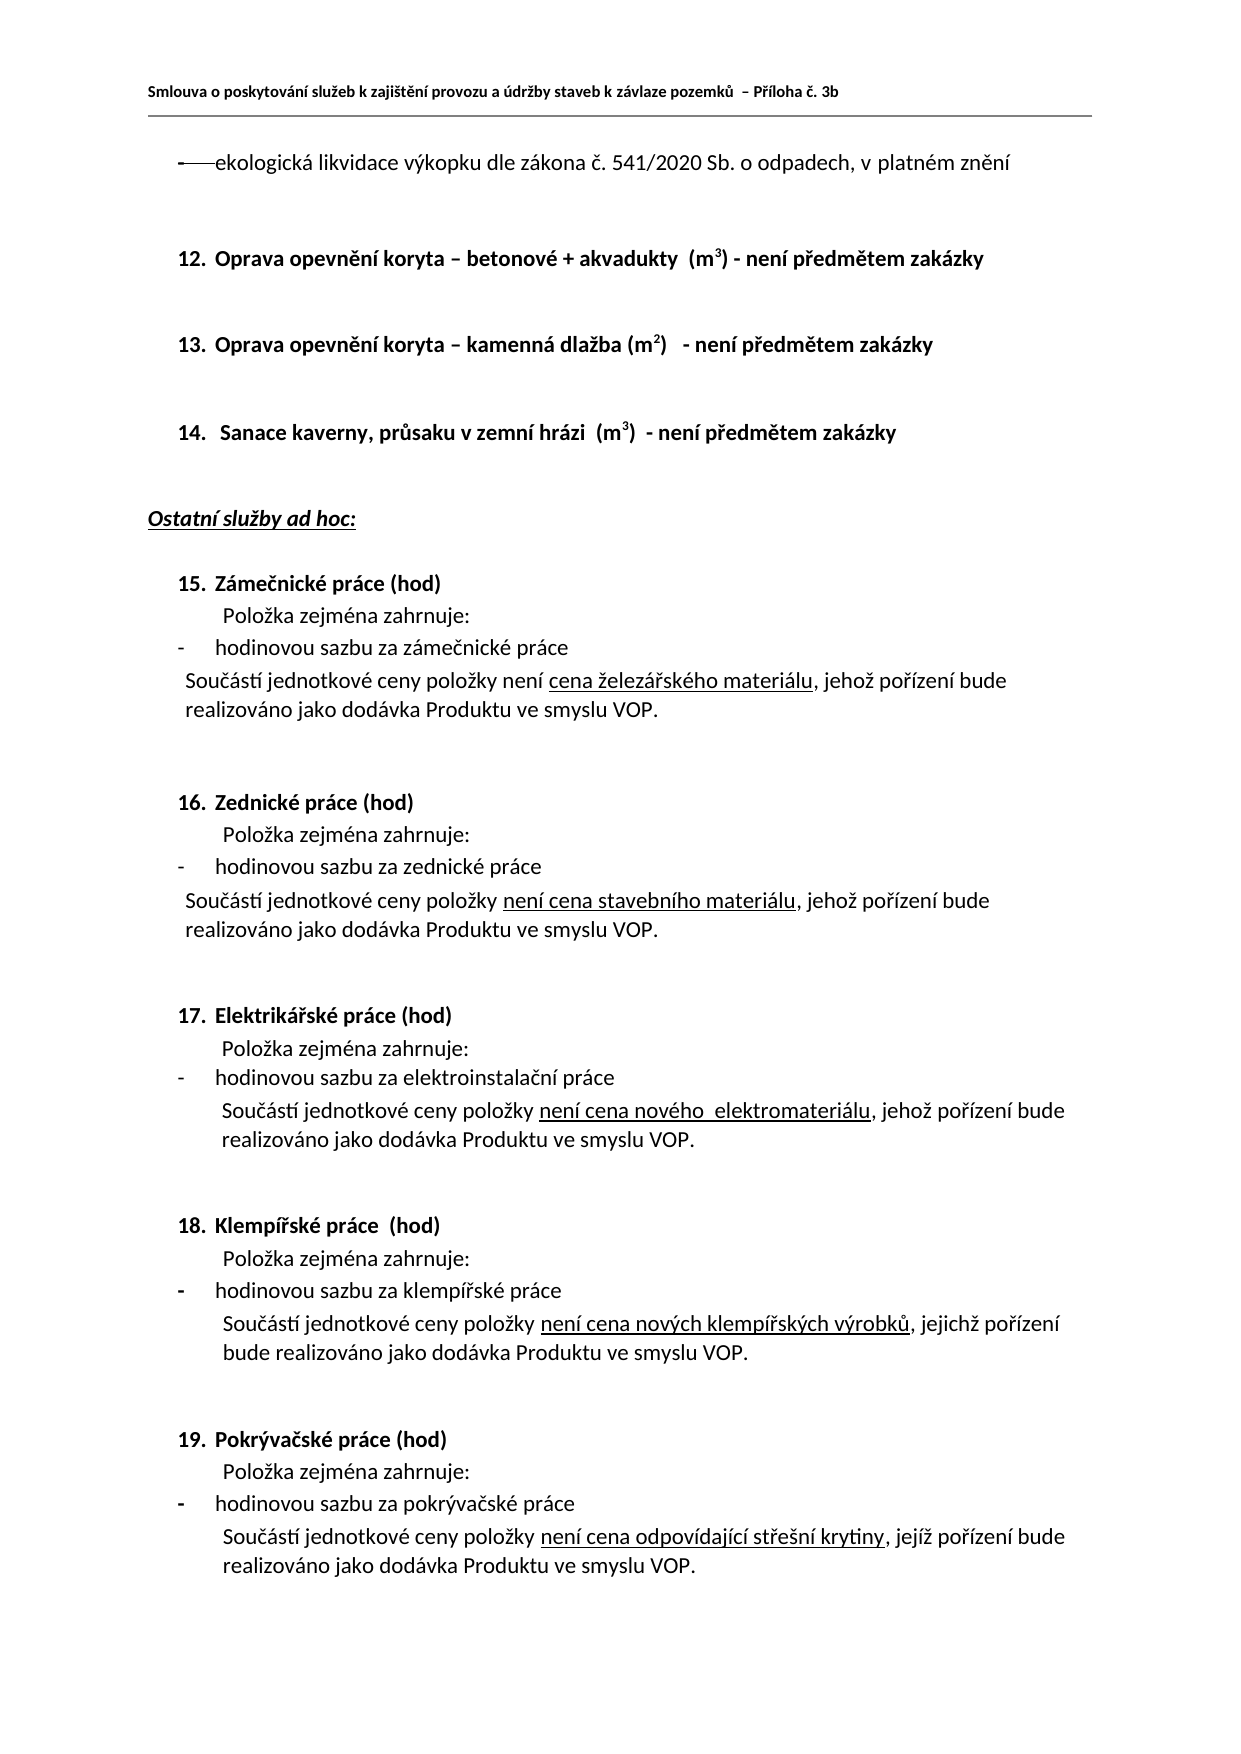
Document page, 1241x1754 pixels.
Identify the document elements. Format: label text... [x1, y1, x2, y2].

list hodinovou sazbu za zednické práce [177, 852, 1092, 881]
list Pokrývačské práce (hod) [177, 1425, 1092, 1453]
list hodinovou sazbu za elektroinstalační práce [177, 1063, 1092, 1091]
text Součástí jednotkové ceny položky není cena nových klempířských výrobků, jejichž pořízení bude realizováno jako dodávka Produktu ve smyslu VOP. [223, 1308, 1092, 1366]
list Zednické práce (hod) [177, 788, 1092, 816]
text Součástí jednotkové ceny položky není cena odpovídající střešní krytiny, jejíž pořízení bude realizováno jako dodávka Produktu ve smyslu VOP. [223, 1521, 1092, 1580]
text Položka zejména zahrnuje: [222, 1033, 1092, 1063]
list ekologická likvidace výkopku dle zákona č. 541/2020 Sb. o odpadech, v platném znění [177, 148, 1092, 176]
list Zámečnické práce (hod) [177, 569, 1092, 597]
list Oprava opevnění koryta – betonové + akvadukty (m3) - není předmětem zakázky [177, 244, 1092, 272]
list hodinovou sazbu za zámečnické práce [177, 633, 1092, 661]
list Elektrikářské práce (hod) [177, 1001, 1092, 1029]
text Součástí jednotkové ceny položky není cena nového elektromateriálu, jehož pořízení bude realizováno jako dodávka Produktu ve smyslu VOP. [222, 1095, 1092, 1153]
list Ostatní služby ad hoc: [148, 504, 1092, 532]
list hodinovou sazbu za pokrývačské práce [177, 1489, 1092, 1517]
list Položka zejména zahrnuje: [223, 1457, 1092, 1485]
text Součástí jednotkové ceny položky není cena stavebního materiálu, jehož pořízení bude realizováno jako dodávka Produktu ve smyslu VOP. [185, 885, 1092, 943]
list hodinovou sazbu za klempířské práce [177, 1276, 1092, 1304]
text Položka zejména zahrnuje: [223, 601, 1092, 629]
list Oprava opevnění koryta – kamenná dlažba (m2) - není předmětem zakázky [177, 329, 1092, 359]
list Položka zejména zahrnuje: [223, 1244, 1092, 1272]
list Sanace kaverny, průsaku v zemní hrázi (m3) - není předmětem zakázky [177, 417, 1092, 446]
list Klempířské práce (hod) [177, 1212, 1092, 1239]
text Položka zejména zahrnuje: [223, 820, 1092, 848]
text Součástí jednotkové ceny položky není cena železářského materiálu, jehož pořízení bude realizováno jako dodávka Produktu ve smyslu VOP. [185, 665, 1092, 724]
